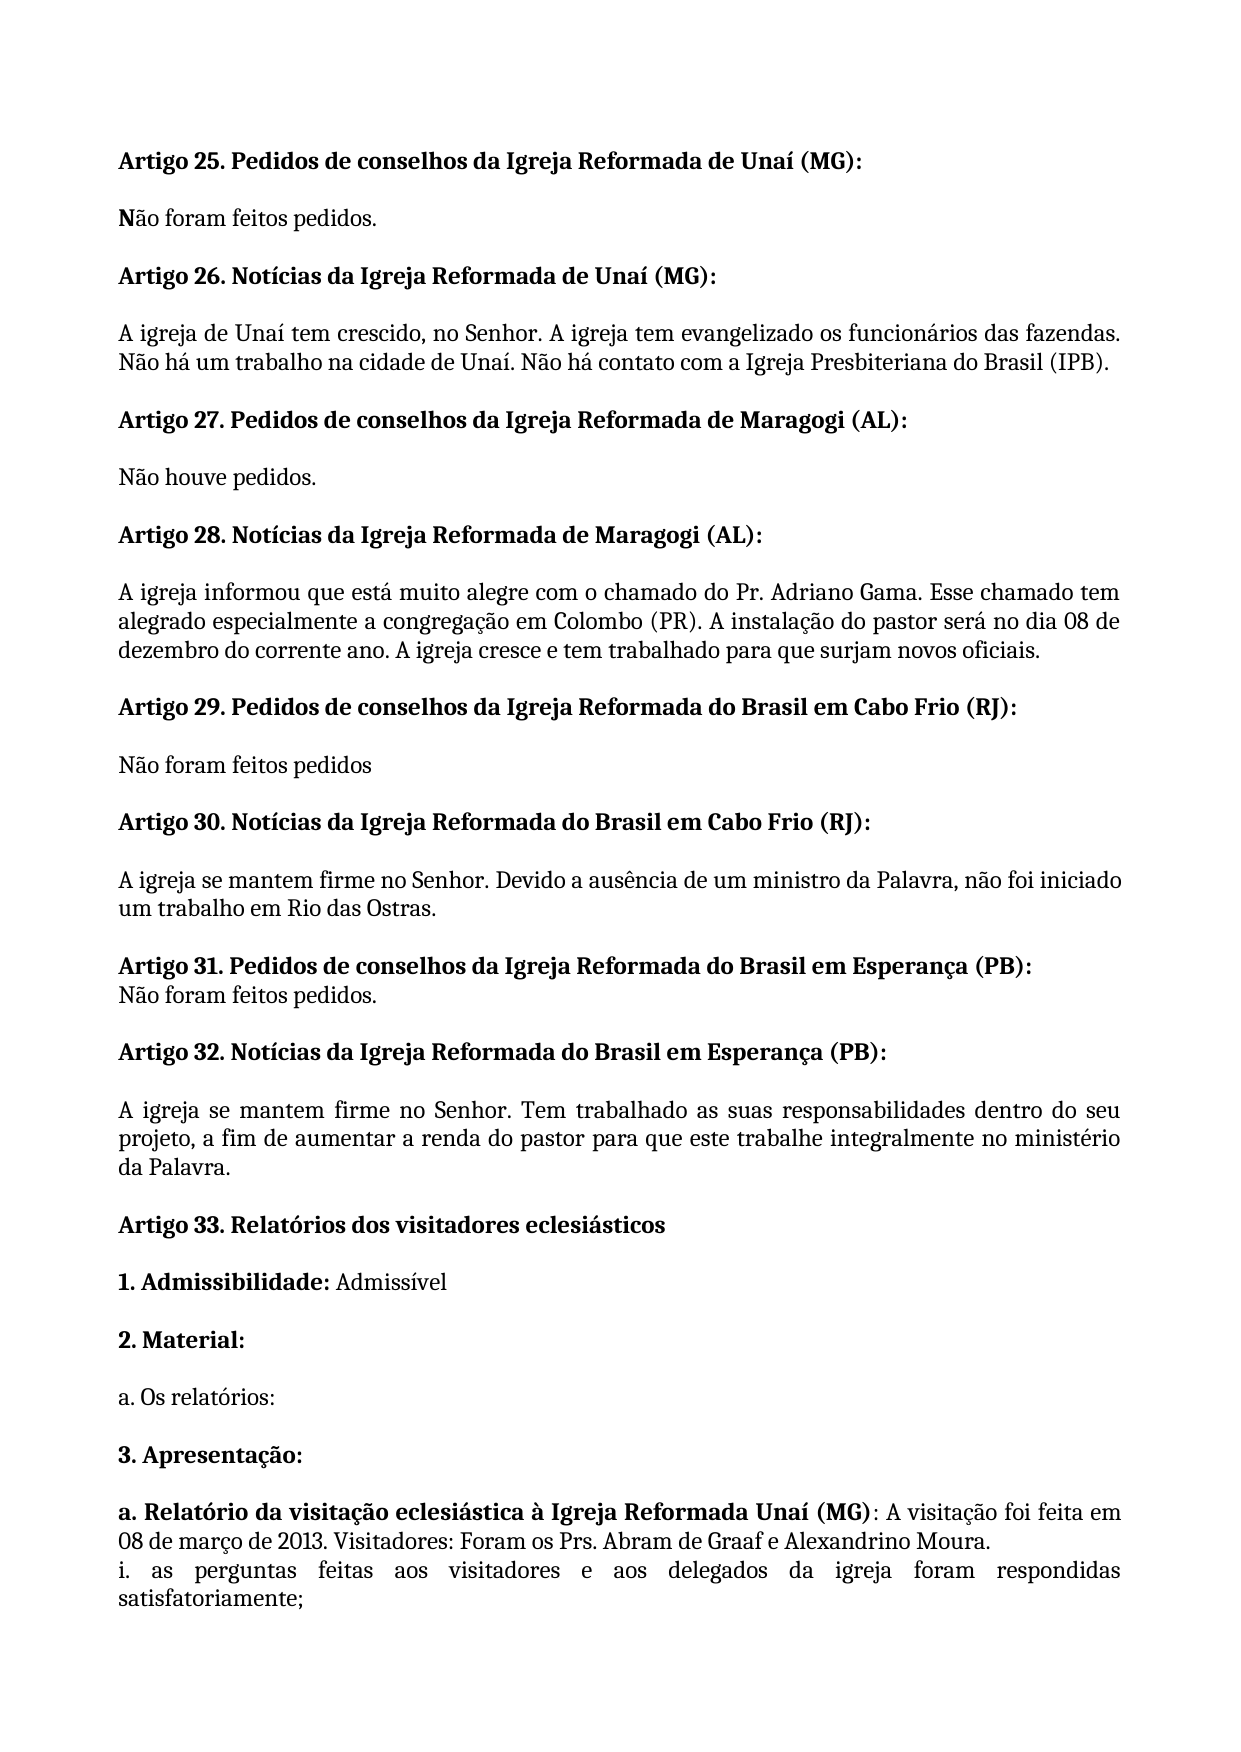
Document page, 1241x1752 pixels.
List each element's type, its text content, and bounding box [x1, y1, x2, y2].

text Artigo 26. Notícias da Igreja Reformada de Unaí (MG): [118, 262, 1122, 291]
text Artigo 30. Notícias da Igreja Reformada do Brasil em Cabo Frio (RJ): [118, 808, 1122, 837]
text a. Os relatórios: [118, 1383, 1122, 1412]
text A igreja se mantem firme no Senhor. Devido a ausência de um ministro da Palavra, não foi iniciado um trabalho em Rio das Ostras. [118, 866, 1122, 923]
text A igreja se mantem firme no Senhor. Tem trabalhado as suas responsabilidades dentro do seu projeto, a fim de aumentar a renda do pastor para que este trabalhe integralmente no ministério da Palavra. [118, 1096, 1122, 1182]
text Não foram feitos pedidos. [118, 981, 1122, 1009]
text a. Relatório da visitação eclesiástica à Igreja Reformada Unaí (MG): A visitação foi feita em 08 de março de 2013. Visitadores: Foram os Prs. Abram de Graaf e Alexandrino Moura. [118, 1498, 1122, 1556]
text 1. Admissibilidade: Admissível [118, 1268, 1122, 1297]
text Artigo 33. Relatórios dos visitadores eclesiásticos [118, 1211, 1122, 1239]
text Não houve pedidos. [118, 463, 1122, 492]
text Artigo 28. Notícias da Igreja Reformada de Maragogi (AL): [118, 521, 1122, 549]
text 2. Material: [118, 1326, 1122, 1354]
text Artigo 25. Pedidos de conselhos da Igreja Reformada de Unaí (MG): [118, 147, 1122, 176]
text Artigo 27. Pedidos de conselhos da Igreja Reformada de Maragogi (AL): [118, 406, 1122, 434]
text i. as perguntas feitas aos visitadores e aos delegados da igreja foram respondidas satisfatoriamente; [118, 1556, 1122, 1613]
text A igreja de Unaí tem crescido, no Senhor. A igreja tem evangelizado os funcionários das fazendas. Não há um trabalho na cidade de Unaí. Não há contato com a Igreja Presbiteriana do Brasil (IPB). [118, 319, 1122, 377]
text Não foram feitos pedidos [118, 751, 1122, 779]
text Artigo 31. Pedidos de conselhos da Igreja Reformada do Brasil em Esperança (PB): [118, 952, 1122, 981]
text Artigo 29. Pedidos de conselhos da Igreja Reformada do Brasil em Cabo Frio (RJ): [118, 693, 1122, 722]
text 3. Apresentação: [118, 1441, 1122, 1469]
text Artigo 32. Notícias da Igreja Reformada do Brasil em Esperança (PB): [118, 1038, 1122, 1067]
text Não foram feitos pedidos. [118, 204, 1122, 233]
text A igreja informou que está muito alegre com o chamado do Pr. Adriano Gama. Esse chamado tem alegrado especialmente a congregação em Colombo (PR). A instalação do pastor será no dia 08 de dezembro do corrente ano. A igreja cresce e tem trabalhado para que surjam novos oficiais. [118, 578, 1122, 664]
